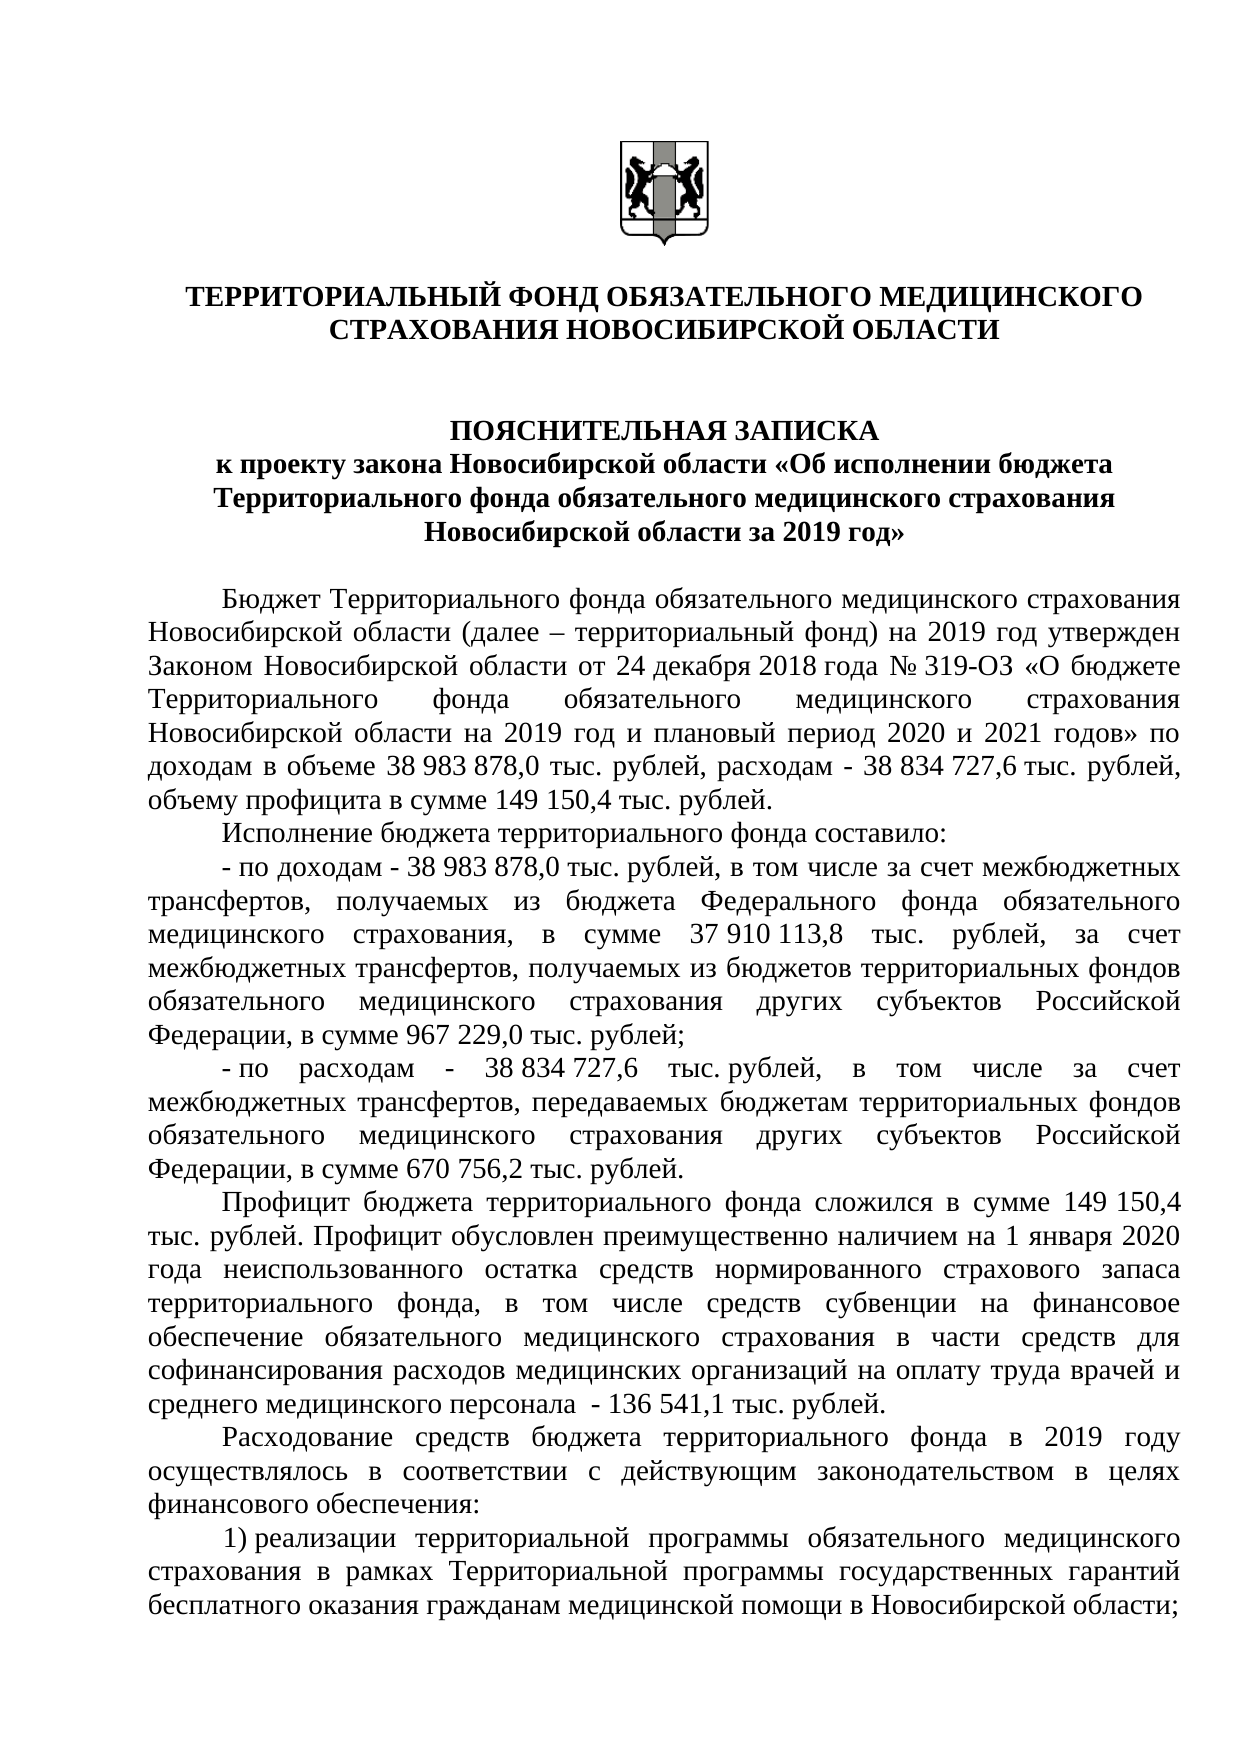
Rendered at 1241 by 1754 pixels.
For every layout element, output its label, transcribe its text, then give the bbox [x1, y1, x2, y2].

text - по доходам - 38 983 878,0 тыс. рублей, в том числе за счет межбюджетных трансфертов, получаемых из бюджета Федерального фонда обязательного медицинского страхования, в сумме 37 910 113,8 тыс. рублей, за счет межбюджетных трансфертов, получаемых из бюджетов территориальных фондов обязательного медицинского страхования других субъектов Российской Федерации, в сумме 967 229,0 тыс. рублей; [148, 849, 1181, 1050]
text Профицит бюджета территориального фонда сложился в сумме 149 150,4 тыс. рублей. Профицит обусловлен преимущественно наличием на 1 января 2020 года неиспользованного остатка средств нормированного страхового запаса территориального фонда, в том числе средств субвенции на финансовое обеспечение обязательного медицинского страхования в части средств для софинансирования расходов медицинских организаций на оплату труда врачей и среднего медицинского персонала - 136 541,1 тыс. рублей. [148, 1184, 1181, 1419]
text Исполнение бюджета территориального фонда составило: [148, 816, 1181, 849]
text Расходование средств бюджета территориального фонда в 2019 году осуществлялось в соответствии с действующим законодательством в целях финансового обеспечения: [148, 1419, 1181, 1520]
text к проекту закона Новосибирской области «Об исполнении бюджета Территориального фонда обязательного медицинского страхования Новосибирской области за 2019 год» [148, 447, 1181, 547]
title ТЕРРИТОРИАЛЬНЫЙ ФОНД ОБЯЗАТЕЛЬНОГО МЕДИЦИНСКОГО СТРАХОВАНИЯ НОВОСИБИРСКОЙ ОБЛАСТИ [148, 279, 1181, 346]
text Бюджет Территориального фонда обязательного медицинского страхования Новосибирской области (далее – территориальный фонд) на 2019 год утвержден Законом Новосибирской области от 24 декабря 2018 года № 319-ОЗ «О бюджете Территориального фонда обязательного медицинского страхования Новосибирской области на 2019 год и плановый период 2020 и 2021 годов» по доходам в объеме 38 983 878,0 тыс. рублей, расходам - 38 834 727,6 тыс. рублей, объему профицита в сумме 149 150,4 тыс. рублей. [148, 581, 1181, 816]
text - по расходам - 38 834 727,6 тыс. рублей, в том числе за счет межбюджетных трансфертов, передаваемых бюджетам территориальных фондов обязательного медицинского страхования других субъектов Российской Федерации, в сумме 670 756,2 тыс. рублей. [148, 1050, 1181, 1184]
text ПОЯСНИТЕЛЬНАЯ ЗАПИСКА [148, 413, 1181, 447]
text 1) реализации территориальной программы обязательного медицинского страхования в рамках Территориальной программы государственных гарантий бесплатного оказания гражданам медицинской помощи в Новосибирской области; [148, 1520, 1181, 1621]
